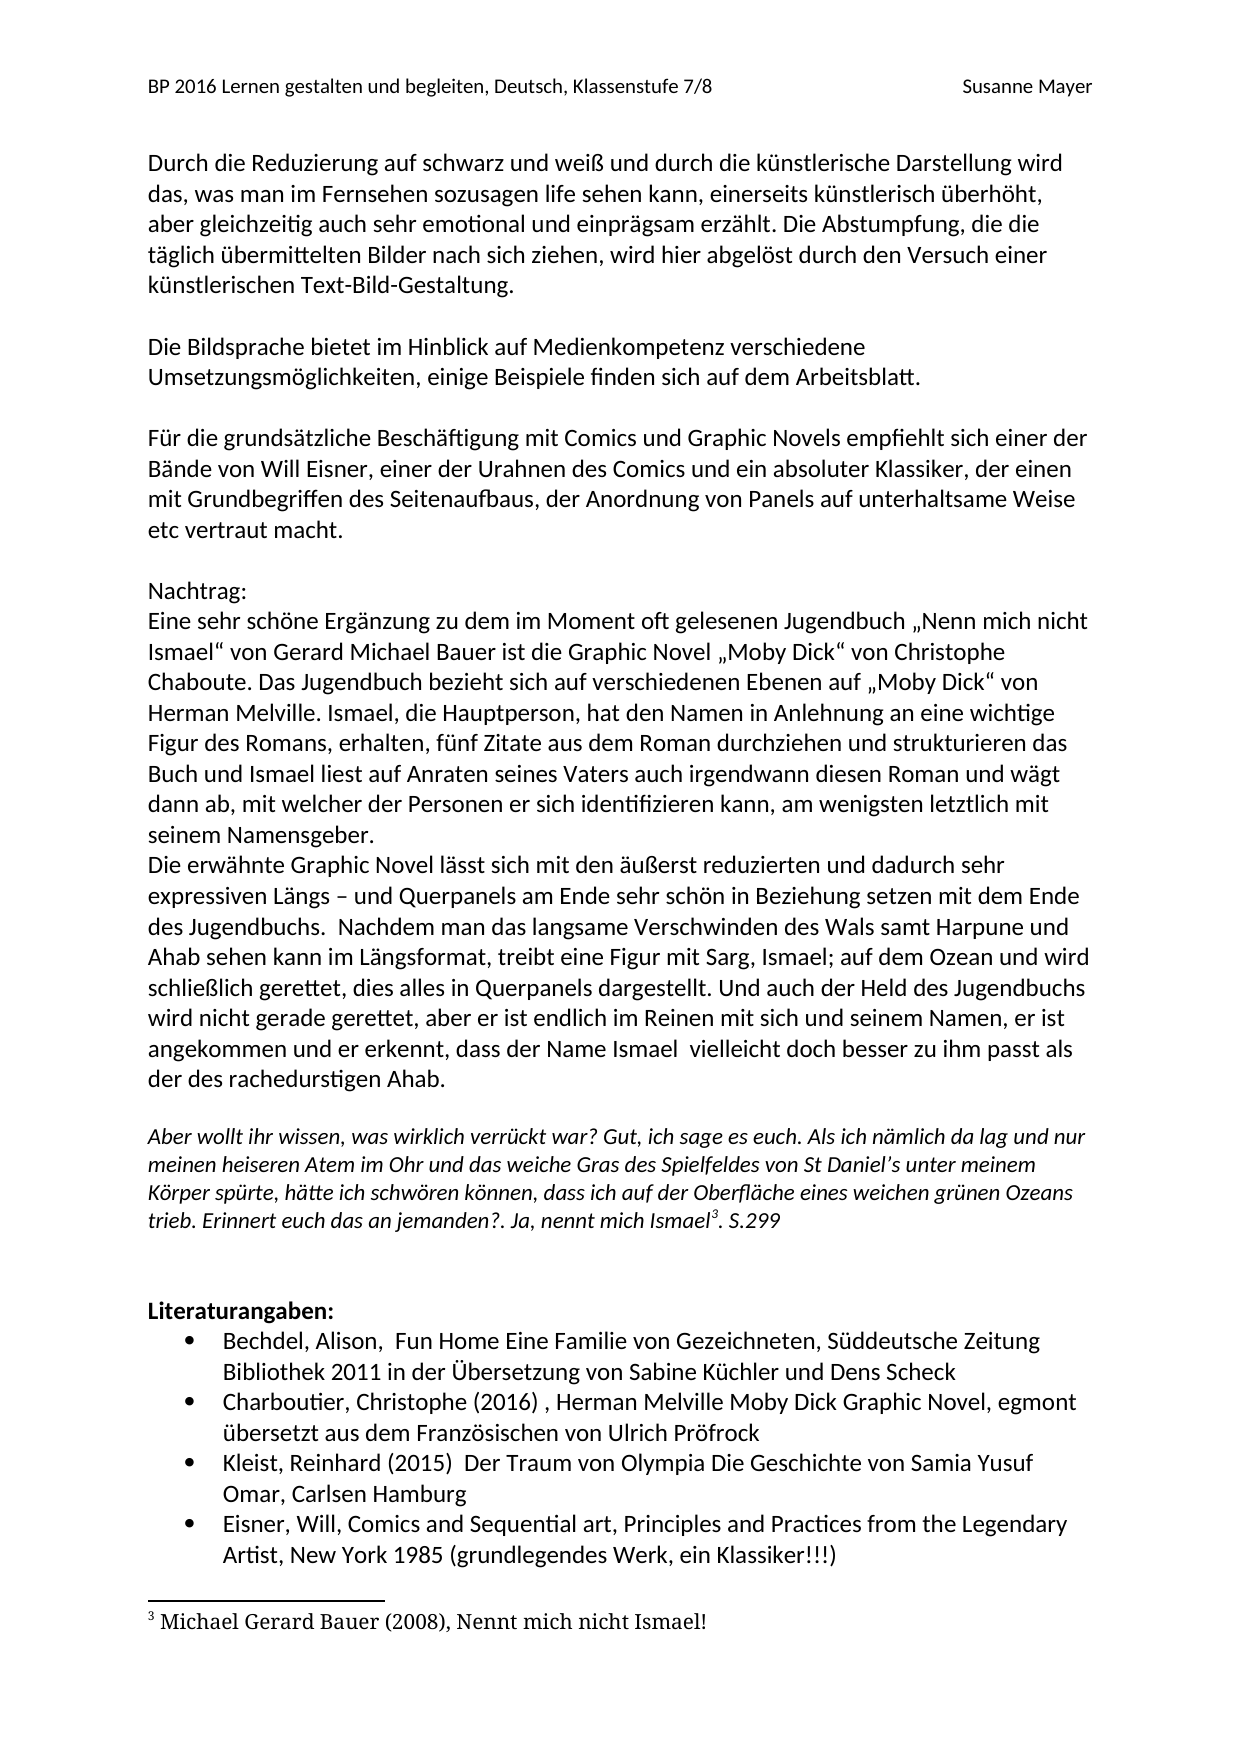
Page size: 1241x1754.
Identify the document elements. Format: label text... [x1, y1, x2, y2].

text Literaturangaben: [148, 1295, 1093, 1325]
text Die Bildsprache bietet im Hinblick auf Medienkompetenz verschiedene Umsetzungsmöglichkeiten, einige Beispiele finden sich auf dem Arbeitsblatt. [148, 331, 1093, 392]
text Eine sehr schöne Ergänzung zu dem im Moment oft gelesenen Jugendbuch „Nenn mich nicht Ismael“ von Gerard Michael Bauer ist die Graphic Novel „Moby Dick“ von Christophe Chaboute. Das Jugendbuch bezieht sich auf verschiedenen Ebenen auf „Moby Dick“ von Herman Melville. Ismael, die Hauptperson, hat den Namen in Anlehnung an eine wichtige Figur des Romans, erhalten, fünf Zitate aus dem Roman durchziehen und strukturieren das Buch und Ismael liest auf Anraten seines Vaters auch irgendwann diesen Roman und wägt dann ab, mit welcher der Personen er sich identifizieren kann, am wenigsten letztlich mit seinem Namensgeber. [148, 605, 1093, 849]
list Eisner, Will, Comics and Sequential art, Principles and Practices from the Legendary Artist, New York 1985 (grundlegendes Werk, ein Klassiker!!!) [185, 1508, 1093, 1569]
text Aber wollt ihr wissen, was wirklich verrückt war? Gut, ich sage es euch. Als ich nämlich da lag und nur meinen heiseren Atem im Ohr und das weiche Gras des Spielfeldes von St Daniel’s unter meinem Körper spürte, hätte ich schwören können, dass ich auf der Oberfläche eines weichen grünen Ozeans trieb. Erinnert euch das an jemanden?. Ja, nennt mich Ismael. S.299 [148, 1122, 1093, 1234]
text Nachtrag: [148, 575, 1093, 605]
text Durch die Reduzierung auf schwarz und weiß und durch die künstlerische Darstellung wird das, was man im Fernsehen sozusagen life sehen kann, einerseits künstlerisch überhöht, aber gleichzeitig auch sehr emotional und einprägsam erzählt. Die Abstumpfung, die die täglich übermittelten Bilder nach sich ziehen, wird hier abgelöst durch den Versuch einer künstlerischen Text-Bild-Gestaltung. [148, 148, 1093, 300]
list Bechdel, Alison, Fun Home Eine Familie von Gezeichneten, Süddeutsche Zeitung Bibliothek 2011 in der Übersetzung von Sabine Küchler und Dens Scheck [185, 1325, 1093, 1386]
list Kleist, Reinhard (2015) Der Traum von Olympia Die Geschichte von Samia Yusuf Omar, Carlsen Hamburg [185, 1447, 1093, 1508]
text Die erwähnte Graphic Novel lässt sich mit den äußerst reduzierten und dadurch sehr expressiven Längs – und Querpanels am Ende sehr schön in Beziehung setzen mit dem Ende des Jugendbuchs. Nachdem man das langsame Verschwinden des Wals samt Harpune und Ahab sehen kann im Längsformat, treibt eine Figur mit Sarg, Ismael; auf dem Ozean und wird schließlich gerettet, dies alles in Querpanels dargestellt. Und auch der Held des Jugendbuchs wird nicht gerade gerettet, aber er ist endlich im Reinen mit sich und seinem Namen, er ist angekommen und er erkennt, dass der Name Ismael vielleicht doch besser zu ihm passt als der des rachedurstigen Ahab. [148, 849, 1093, 1094]
list Charboutier, Christophe (2016) , Herman Melville Moby Dick Graphic Novel, egmont übersetzt aus dem Französischen von Ulrich Pröfrock [185, 1386, 1093, 1447]
text Für die grundsätzliche Beschäftigung mit Comics und Graphic Novels empfiehlt sich einer der Bände von Will Eisner, einer der Urahnen des Comics und ein absoluter Klassiker, der einen mit Grundbegriffen des Seitenaufbaus, der Anordnung von Panels auf unterhaltsame Weise etc vertraut macht. [148, 422, 1093, 544]
